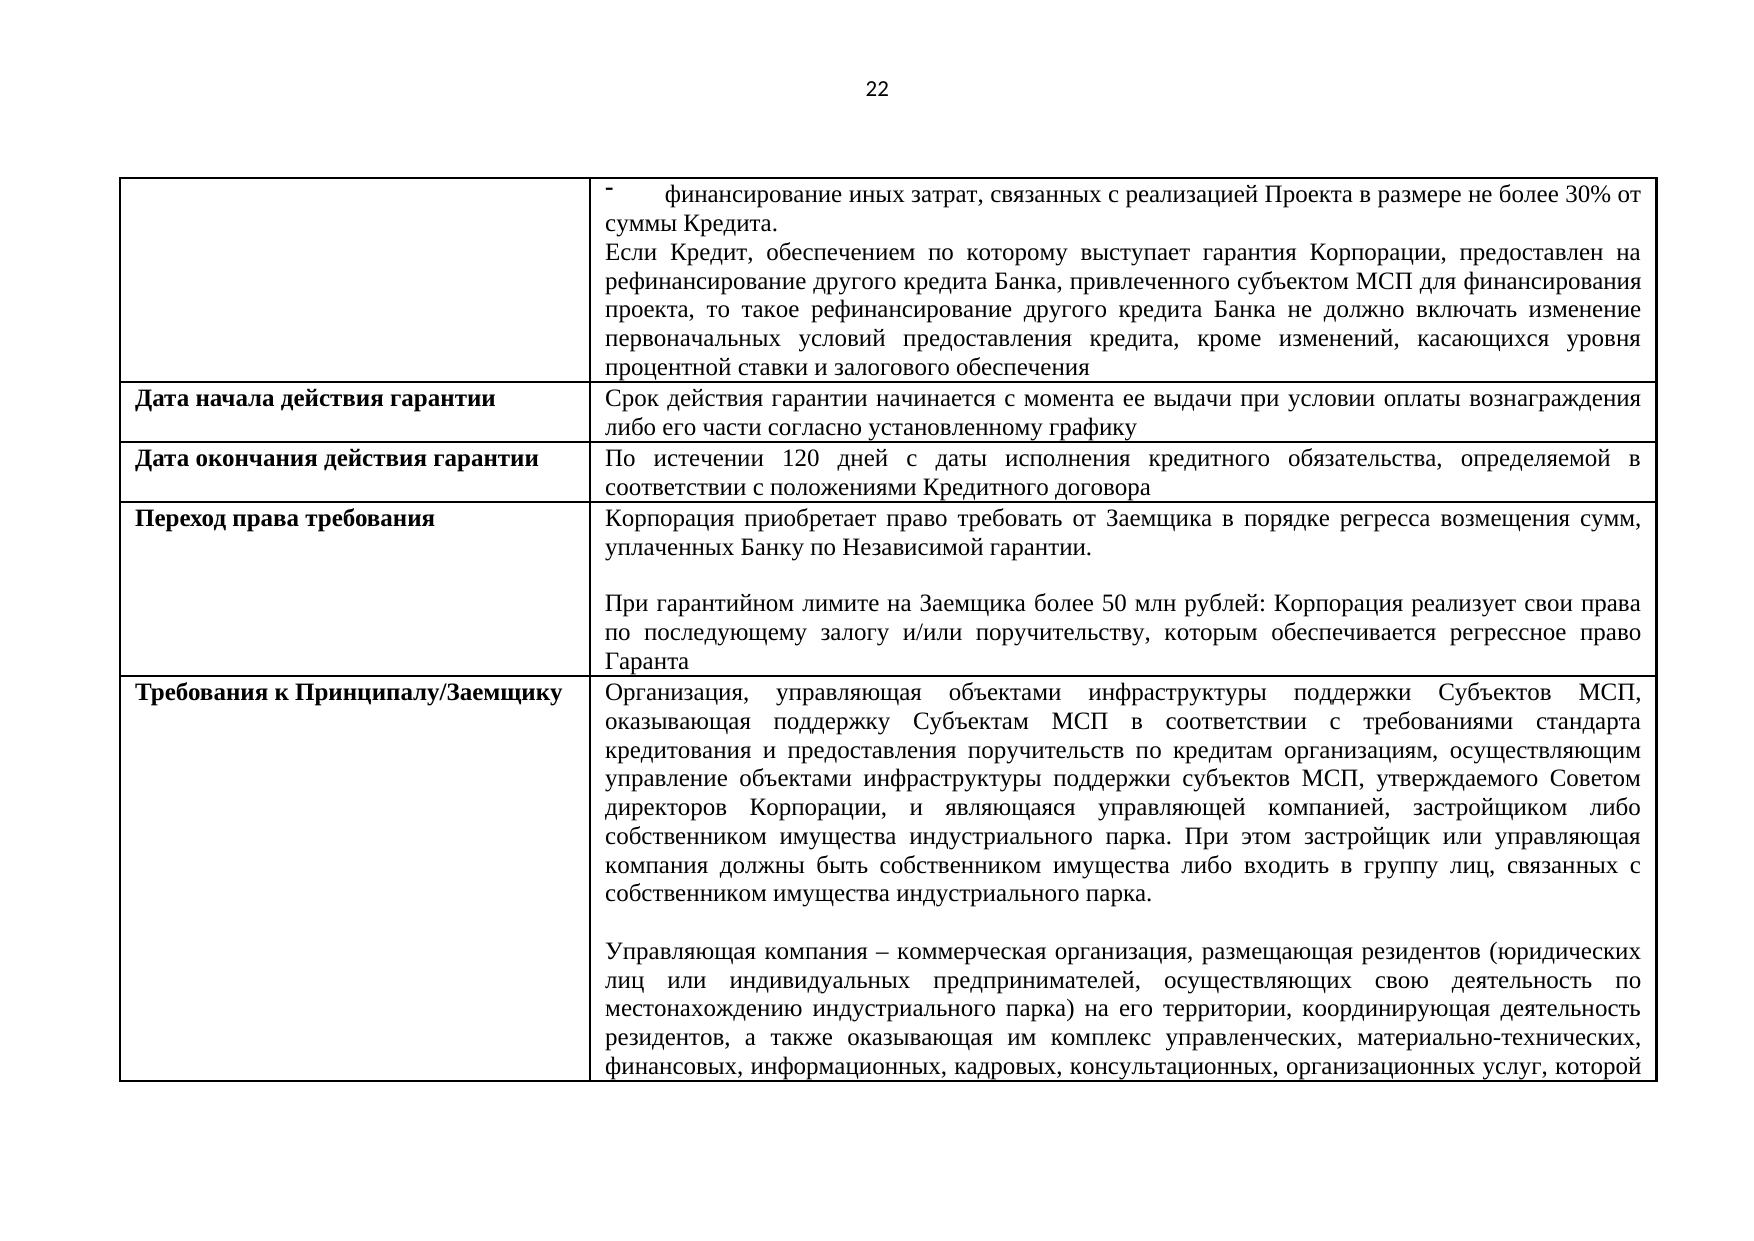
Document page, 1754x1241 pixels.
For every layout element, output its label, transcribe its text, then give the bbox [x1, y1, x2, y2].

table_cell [121, 677, 589, 1080]
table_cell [121, 179, 589, 381]
table_cell Дата начала действия гарантии [121, 383, 589, 441]
table_cell Дата окончания действия гарантии [121, 443, 589, 501]
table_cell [591, 179, 1655, 381]
table_cell Корпорация приобретает право требовать от Заемщика в порядке регресса возмещения сумм, уплаченных Банку по Независимой гарантии. При гарантийном лимите на Заемщика более 50 млн рублей: Корпорация реализует свои права по последующему залогу и/или поручительству, которым обеспечивается регрессное право Гаранта [591, 503, 1655, 675]
table_cell Срок действия гарантии начинается с момента ее выдачи при условии оплаты вознаграждения либо его части согласно установленному графику [591, 383, 1655, 441]
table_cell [591, 677, 1655, 1080]
table_cell По истечении 120 дней с даты исполнения кредитного обязательства, определяемой в соответствии с положениями Кредитного договора [591, 443, 1655, 501]
table_cell Переход права требования [121, 503, 589, 675]
